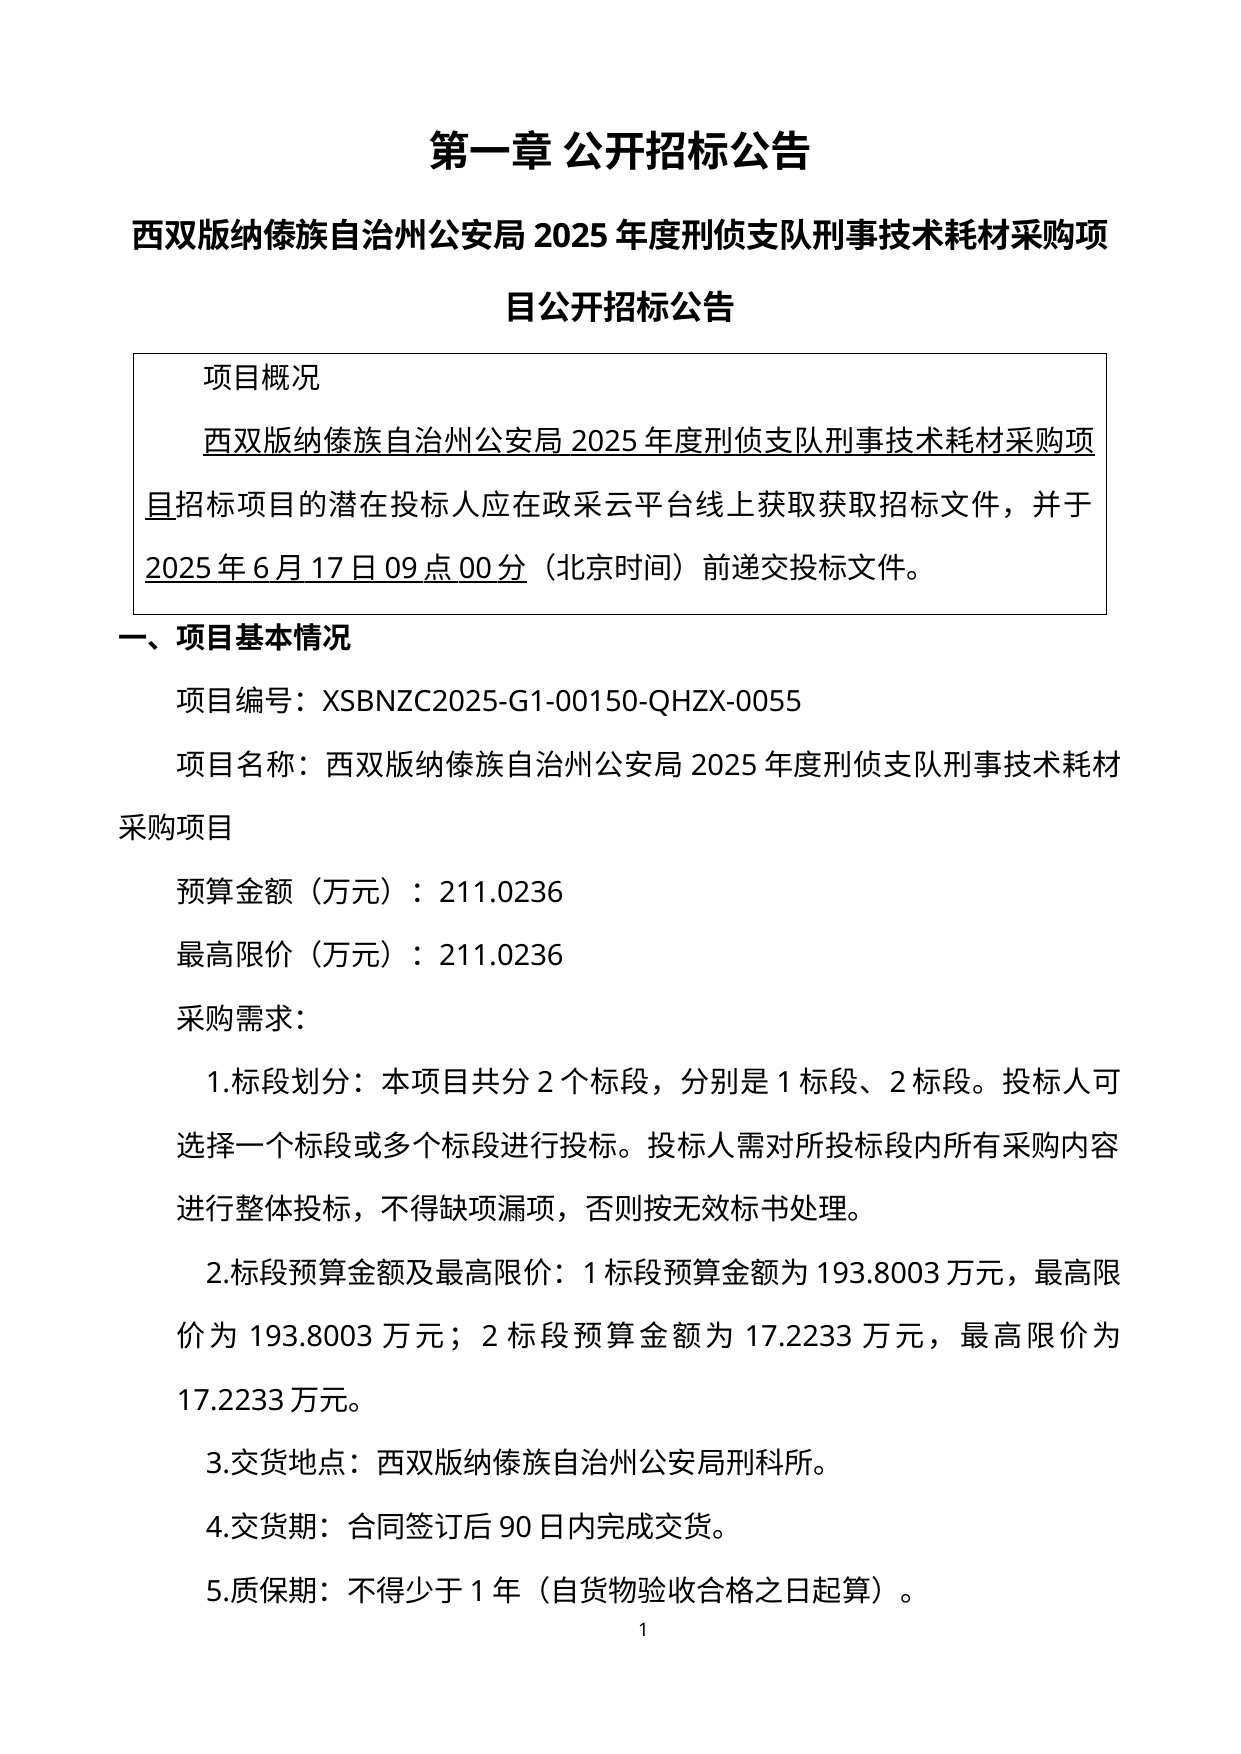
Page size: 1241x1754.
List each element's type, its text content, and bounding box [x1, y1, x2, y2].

subtitle 一、项目基本情况 [118, 614, 1122, 657]
text 4.交货期：合同签订后90日内完成交货。 [176, 1503, 1122, 1546]
text 预算金额（万元）：211.0236 [118, 868, 1122, 911]
subtitle 第一章 公开招标公告 [118, 118, 1122, 178]
table_header 项目概况 西双版纳傣族自治州公安局2025年度刑侦支队刑事技术耗材采购项目招标项目的潜在投标人应在政采云平台线上获取获取招标文件，并于2025年6月17日09点00分（北京时间）前递交投标文件。 [134, 354, 1106, 613]
text 1.标段划分：本项目共分2个标段，分别是1标段、2标段。投标人可选择一个标段或多个标段进行投标。投标人需对所投标段内所有采购内容进行整体投标，不得缺项漏项，否则按无效标书处理。 [176, 1059, 1122, 1228]
text 3.交货地点：西双版纳傣族自治州公安局刑科所。 [176, 1440, 1122, 1482]
text 项目名称：西双版纳傣族自治州公安局2025年度刑侦支队刑事技术耗材采购项目 [118, 741, 1122, 847]
text 西双版纳傣族自治州公安局2025年度刑侦支队刑事技术耗材采购项目公开招标公告 [118, 208, 1122, 329]
text 2.标段预算金额及最高限价：1标段预算金额为193.8003万元，最高限价为193.8003万元；2标段预算金额为17.2233万元，最高限价为17.2233万元。 [176, 1249, 1122, 1419]
text 最高限价（万元）：211.0236 [118, 932, 1122, 974]
text 项目编号：XSBNZC2025-G1-00150-QHZX-0055 [118, 678, 1122, 720]
text 采购需求： [118, 996, 1122, 1038]
text 5.质保期：不得少于1年（自货物验收合格之日起算）。 [176, 1567, 1122, 1609]
